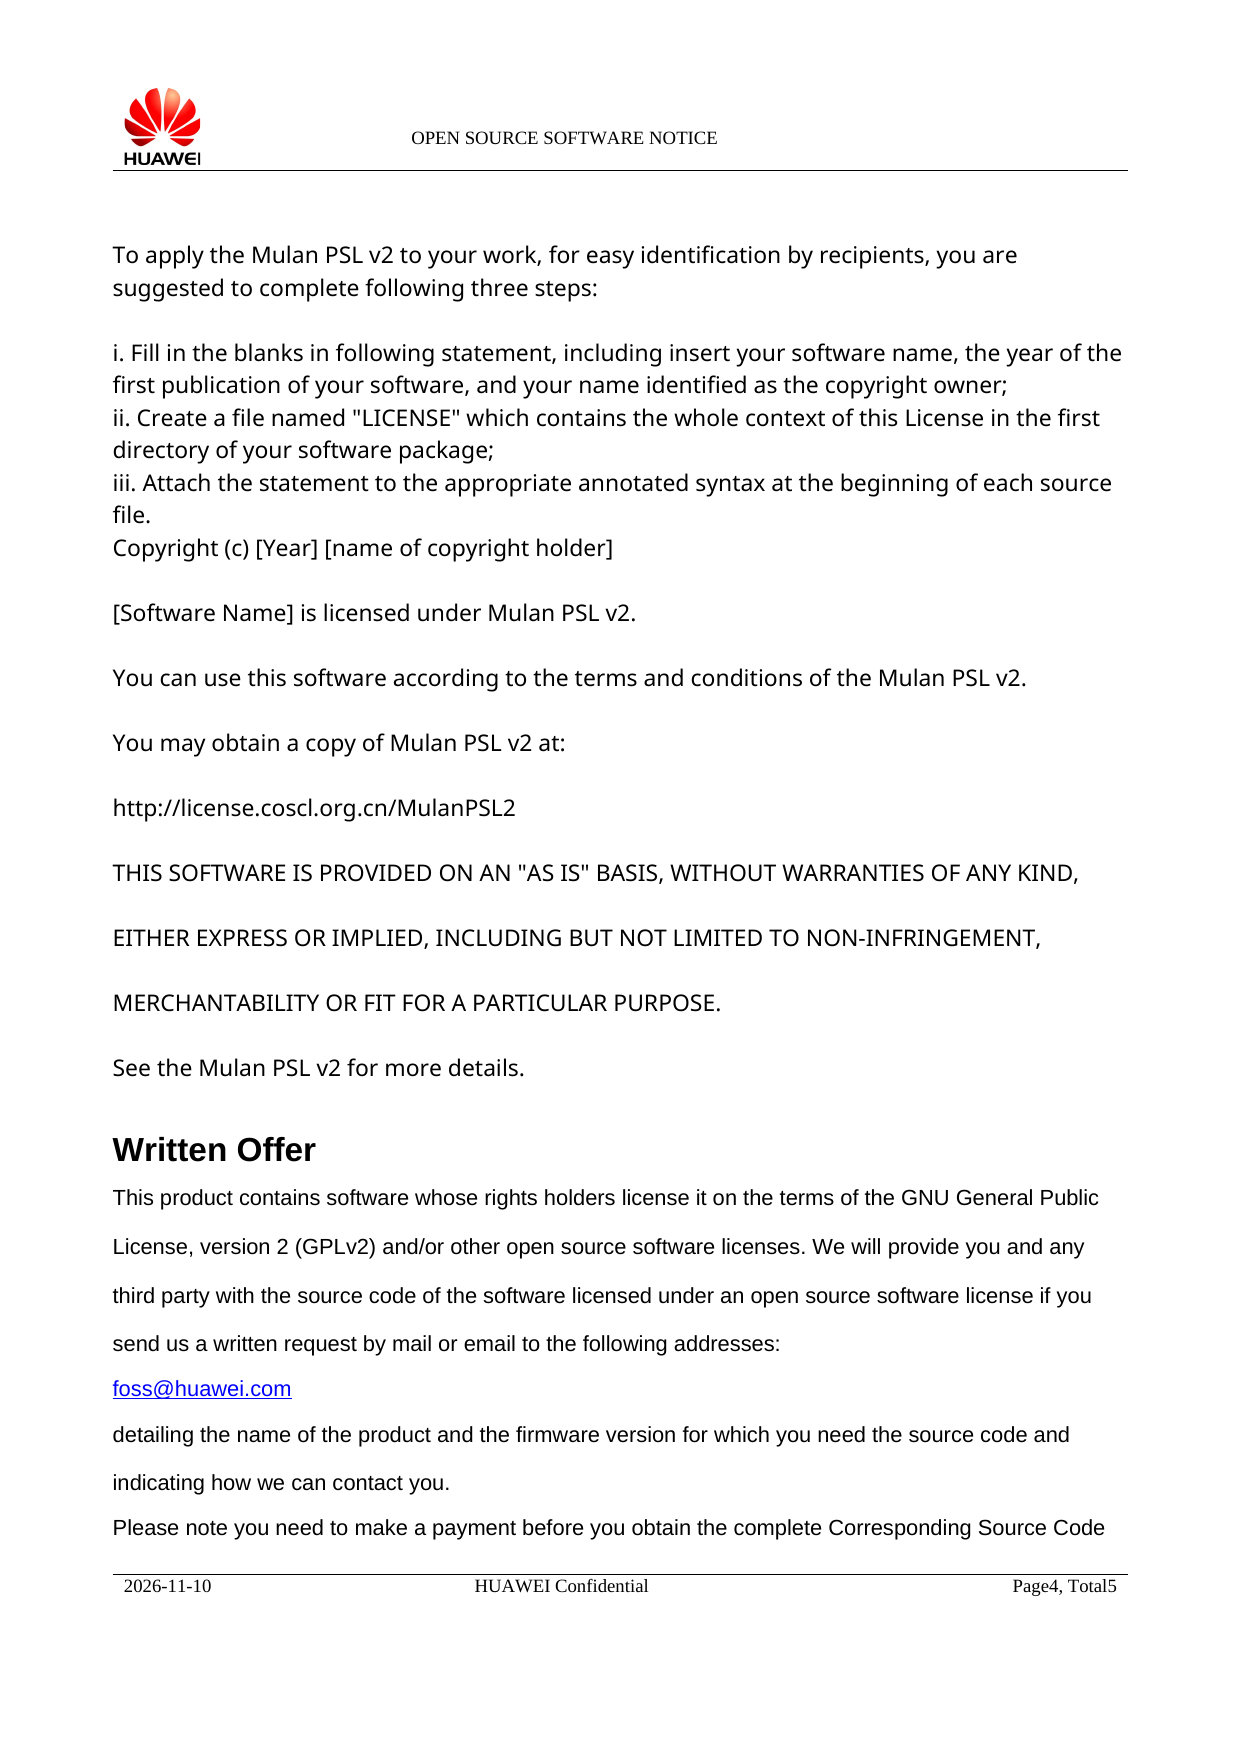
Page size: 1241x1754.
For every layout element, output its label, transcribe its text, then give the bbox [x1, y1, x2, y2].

text To apply the Mulan PSL v2 to your work, for easy identification by recipients, you are suggested to complete following three steps: [112, 239, 1128, 304]
text Copyright (c) [Year] [name of copyright holder] [112, 531, 1128, 564]
text http://license.coscl.org.cn/MulanPSL2 [112, 791, 1128, 824]
text This product contains software whose rights holders license it on the terms of the GNU General Public License, version 2 (GPLv2) and/or other open source software licenses. We will provide you and any third party with the source code of the software licensed under an open source software license if you send us a written request by mail or email to the following addresses: [112, 1181, 1128, 1360]
text detailing the name of the product and the firmware version for which you need the source code and indicating how we can contact you. [112, 1418, 1128, 1499]
text foss@huawei.com [112, 1373, 1128, 1405]
text MERCHANTABILITY OR FIT FOR A PARTICULAR PURPOSE. [112, 986, 1128, 1019]
text You can use this software according to the terms and conditions of the Mulan PSL v2. [112, 661, 1128, 694]
picture [124, 88, 201, 165]
text THIS SOFTWARE IS PROVIDED ON AN "AS IS" BASIS, WITHOUT WARRANTIES OF ANY KIND, [112, 856, 1128, 889]
text ii. Create a file named "LICENSE" which contains the whole context of this License in the first directory of your software package; [112, 401, 1128, 466]
text iii. Attach the statement to the appropriate annotated syntax at the beginning of each source file. [112, 466, 1128, 531]
text See the Mulan PSL v2 for more details. [112, 1051, 1128, 1084]
text [Software Name] is licensed under Mulan PSL v2. [112, 596, 1128, 629]
text Written Offer [112, 1116, 1128, 1181]
text EITHER EXPRESS OR IMPLIED, INCLUDING BUT NOT LIMITED TO NON-INFRINGEMENT, [112, 921, 1128, 954]
text You may obtain a copy of Mulan PSL v2 at: [112, 726, 1128, 759]
text i. Fill in the blanks in following statement, including insert your software name, the year of the first publication of your software, and your name identified as the copyright owner; [112, 336, 1128, 401]
